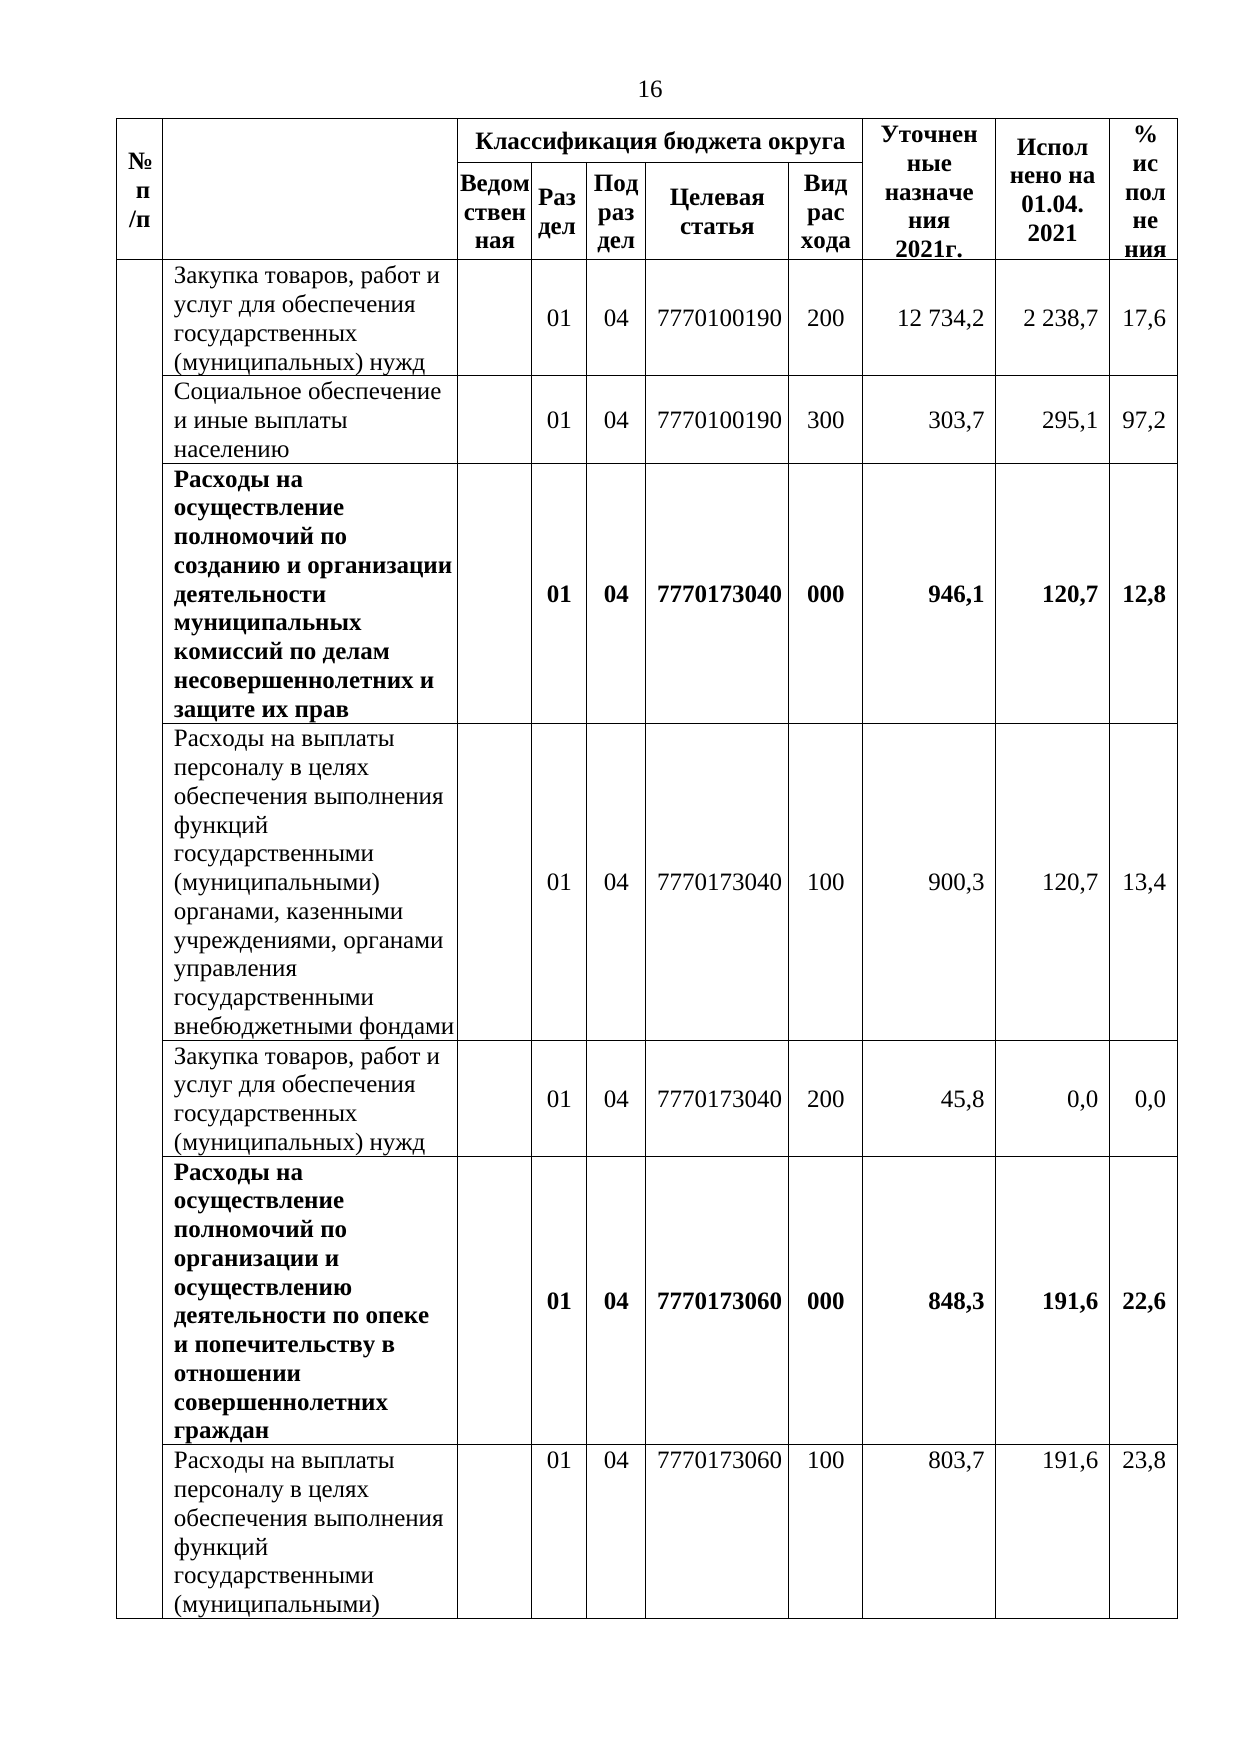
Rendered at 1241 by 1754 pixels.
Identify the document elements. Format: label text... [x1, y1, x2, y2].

table_header Уточненные назначе ния 2021г. [863, 119, 995, 259]
table_header Испол нено на 01.04. 2021 [996, 119, 1109, 259]
table_cell 7770173040 [646, 1041, 788, 1156]
table_cell Вид рас хода [789, 163, 862, 259]
table_cell Закупка товаров, работ и услуг для обеспечения государственных (муниципальных) нужд [163, 1041, 457, 1156]
table_cell 12,8 [1110, 464, 1177, 722]
table_header % ис пол не ния [1110, 119, 1177, 259]
table_cell 2 238,7 [996, 260, 1109, 375]
table_cell 100 [789, 1445, 862, 1618]
table_cell 120,7 [996, 724, 1109, 1040]
table_cell 01 [532, 464, 586, 722]
table_cell 0,0 [996, 1041, 1109, 1156]
table_cell [458, 464, 531, 722]
table_header [163, 119, 457, 259]
table_cell [458, 376, 531, 463]
table_cell 295,1 [996, 376, 1109, 463]
table_cell [458, 1157, 531, 1444]
table_cell Под раз дел [587, 163, 645, 259]
table_cell 803,7 [863, 1445, 995, 1618]
table_cell Закупка товаров, работ и услуг для обеспечения государственных (муниципальных) нужд [163, 260, 457, 375]
table_cell 200 [789, 260, 862, 375]
table_cell 01 [532, 1157, 586, 1444]
table_cell 303,7 [863, 376, 995, 463]
table_cell Социальное обеспечение и иные выплаты населению [163, 376, 457, 463]
table_cell 848,3 [863, 1157, 995, 1444]
table_cell 04 [587, 1445, 645, 1618]
table_cell 22,6 [1110, 1157, 1177, 1444]
table_cell 01 [532, 260, 586, 375]
table_cell 7770173040 [646, 464, 788, 722]
table_cell 946,1 [863, 464, 995, 722]
table_cell 04 [587, 260, 645, 375]
table_cell 100 [789, 724, 862, 1040]
table_cell 01 [532, 376, 586, 463]
table_cell 23,8 [1110, 1445, 1177, 1618]
table_cell Расходы на осуществление полномочий по созданию и организации деятельности муниципальных комиссий по делам несовершеннолетних и защите их прав [163, 464, 457, 722]
table_cell 04 [587, 724, 645, 1040]
table_cell Расходы на осуществление полномочий по организации и осуществлению деятельности по опеке и попечительству в отношении совершеннолетних граждан [163, 1157, 457, 1444]
table_cell 191,6 [996, 1445, 1109, 1618]
table_cell 900,3 [863, 724, 995, 1040]
table_cell 7770173040 [646, 724, 788, 1040]
table_header № п/п [117, 119, 162, 259]
table_cell 000 [789, 464, 862, 722]
table_cell Ведомственная [458, 163, 531, 259]
table_cell 200 [789, 1041, 862, 1156]
table_cell 7770173060 [646, 1157, 788, 1444]
table_cell [458, 1041, 531, 1156]
table_header Классификация бюджета округа [458, 119, 862, 162]
table_cell 97,2 [1110, 376, 1177, 463]
table_cell 12 734,2 [863, 260, 995, 375]
table_cell 7770100190 [646, 260, 788, 375]
table_cell 300 [789, 376, 862, 463]
table_cell 01 [532, 724, 586, 1040]
table_cell Раз дел [532, 163, 586, 259]
table_cell 191,6 [996, 1157, 1109, 1444]
table_cell Целевая статья [646, 163, 788, 259]
table_cell 000 [789, 1157, 862, 1444]
table_cell 13,4 [1110, 724, 1177, 1040]
table_cell 45,8 [863, 1041, 995, 1156]
table_cell 7770100190 [646, 376, 788, 463]
table_cell [458, 724, 531, 1040]
table_cell 120,7 [996, 464, 1109, 722]
table_cell 04 [587, 464, 645, 722]
table_cell 17,6 [1110, 260, 1177, 375]
table_cell 04 [587, 376, 645, 463]
table_cell 04 [587, 1041, 645, 1156]
table_cell 0,0 [1110, 1041, 1177, 1156]
table_cell [458, 260, 531, 375]
table_cell 7770173060 [646, 1445, 788, 1618]
table_cell 01 [532, 1445, 586, 1618]
table_cell [458, 1445, 531, 1618]
table_cell 01 [532, 1041, 586, 1156]
table_cell 04 [587, 1157, 645, 1444]
